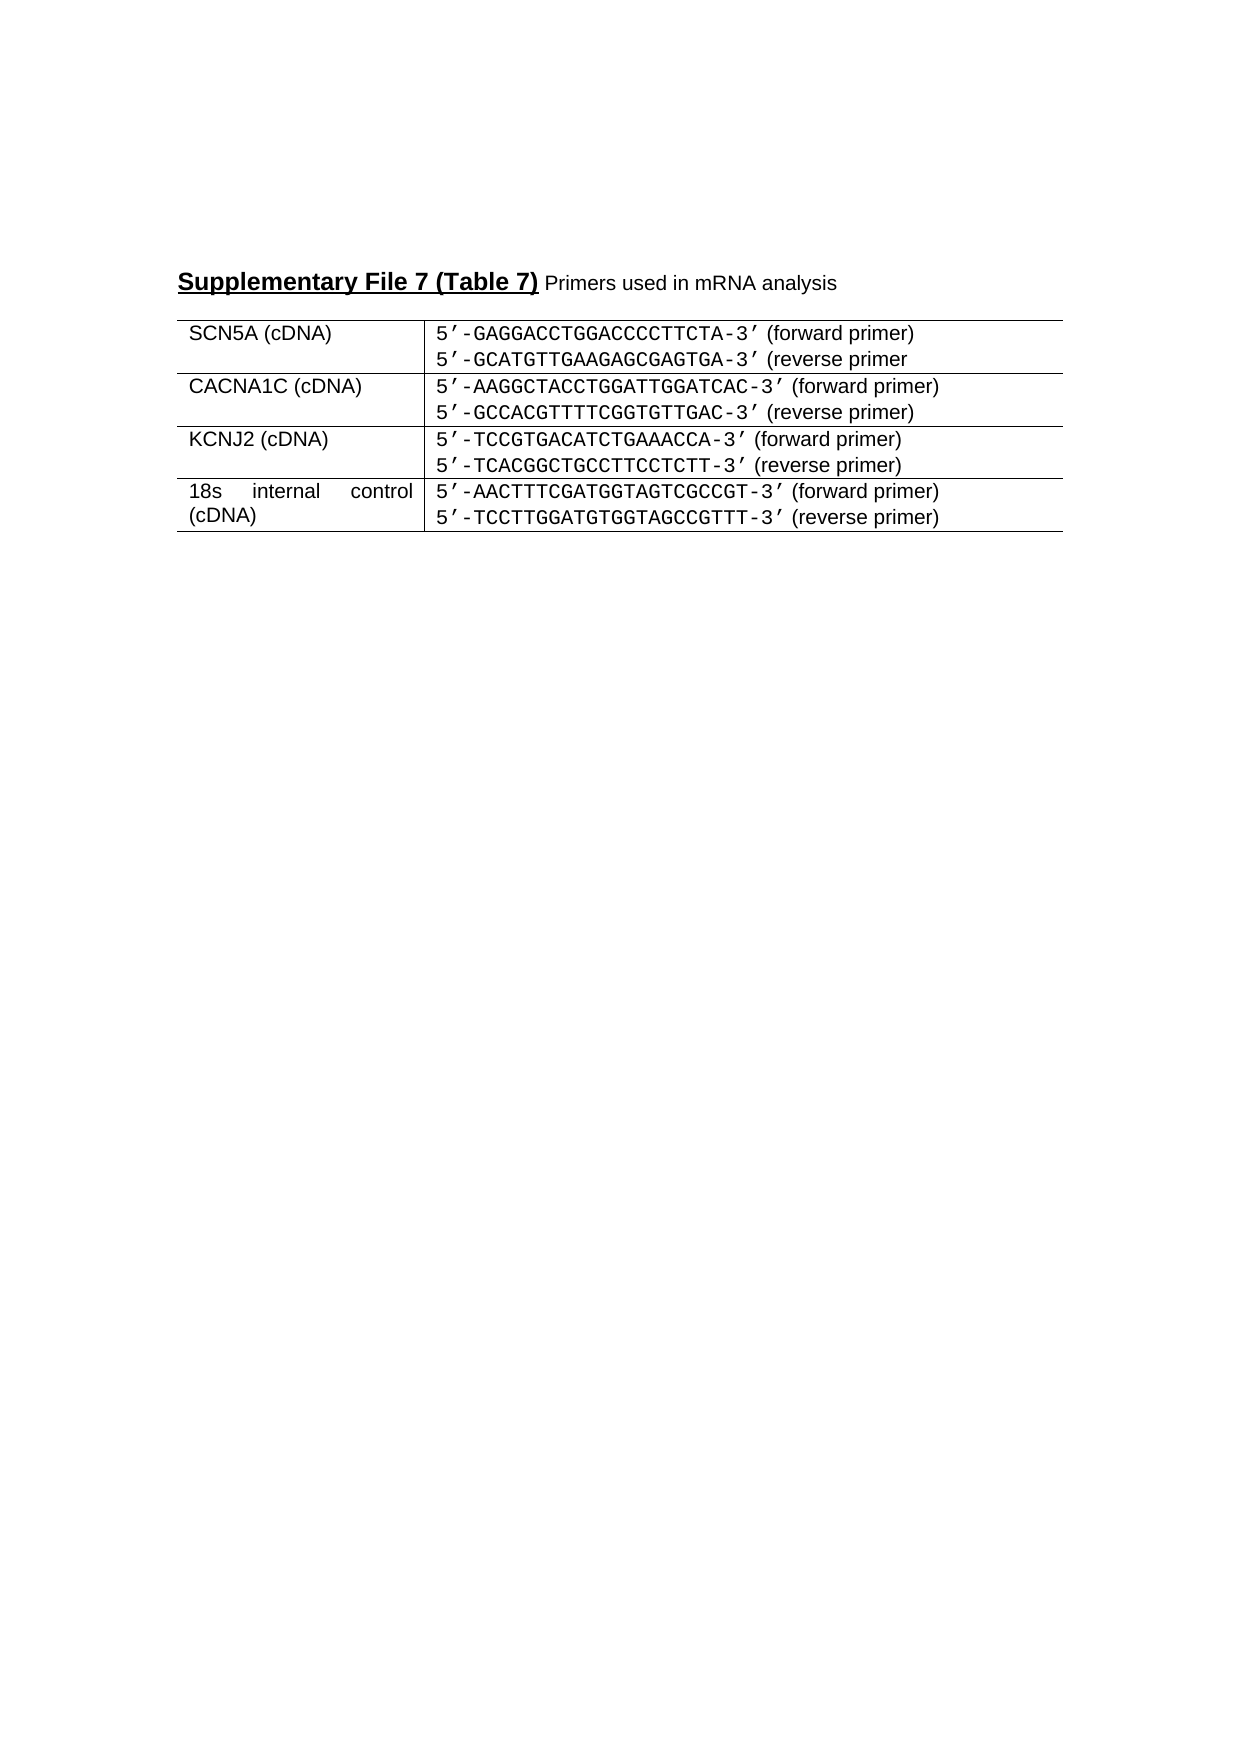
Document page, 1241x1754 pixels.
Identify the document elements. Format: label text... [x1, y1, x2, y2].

table_header SCN5A (cDNA) [177, 321, 424, 373]
table_cell 5’-TCCGTGACATCTGAAACCA-3’ (forward primer) 5’-TCACGGCTGCCTTCCTCTT-3’ (reverse primer) [425, 427, 1063, 478]
text Supplementary File 7 (Table 7) Primers used in mRNA analysis [177, 267, 1063, 296]
table_cell CACNA1C (cDNA) [177, 374, 424, 426]
table_cell KCNJ2 (cDNA) [177, 427, 424, 478]
table_cell 18s internal control (cDNA) [177, 479, 424, 531]
table_cell 5’-AACTTTCGATGGTAGTCGCCGT-3’ (forward primer) 5’-TCCTTGGATGTGGTAGCCGTTT-3’ (reverse primer) [425, 479, 1063, 531]
table_header 5’-GAGGACCTGGACCCCTTCTA-3’ (forward primer) 5’-GCATGTTGAAGAGCGAGTGA-3’ (reverse primer [425, 321, 1063, 373]
table_cell 5’-AAGGCTACCTGGATTGGATCAC-3’ (forward primer) 5’-GCCACGTTTTCGGTGTTGAC-3’ (reverse primer) [425, 374, 1063, 426]
